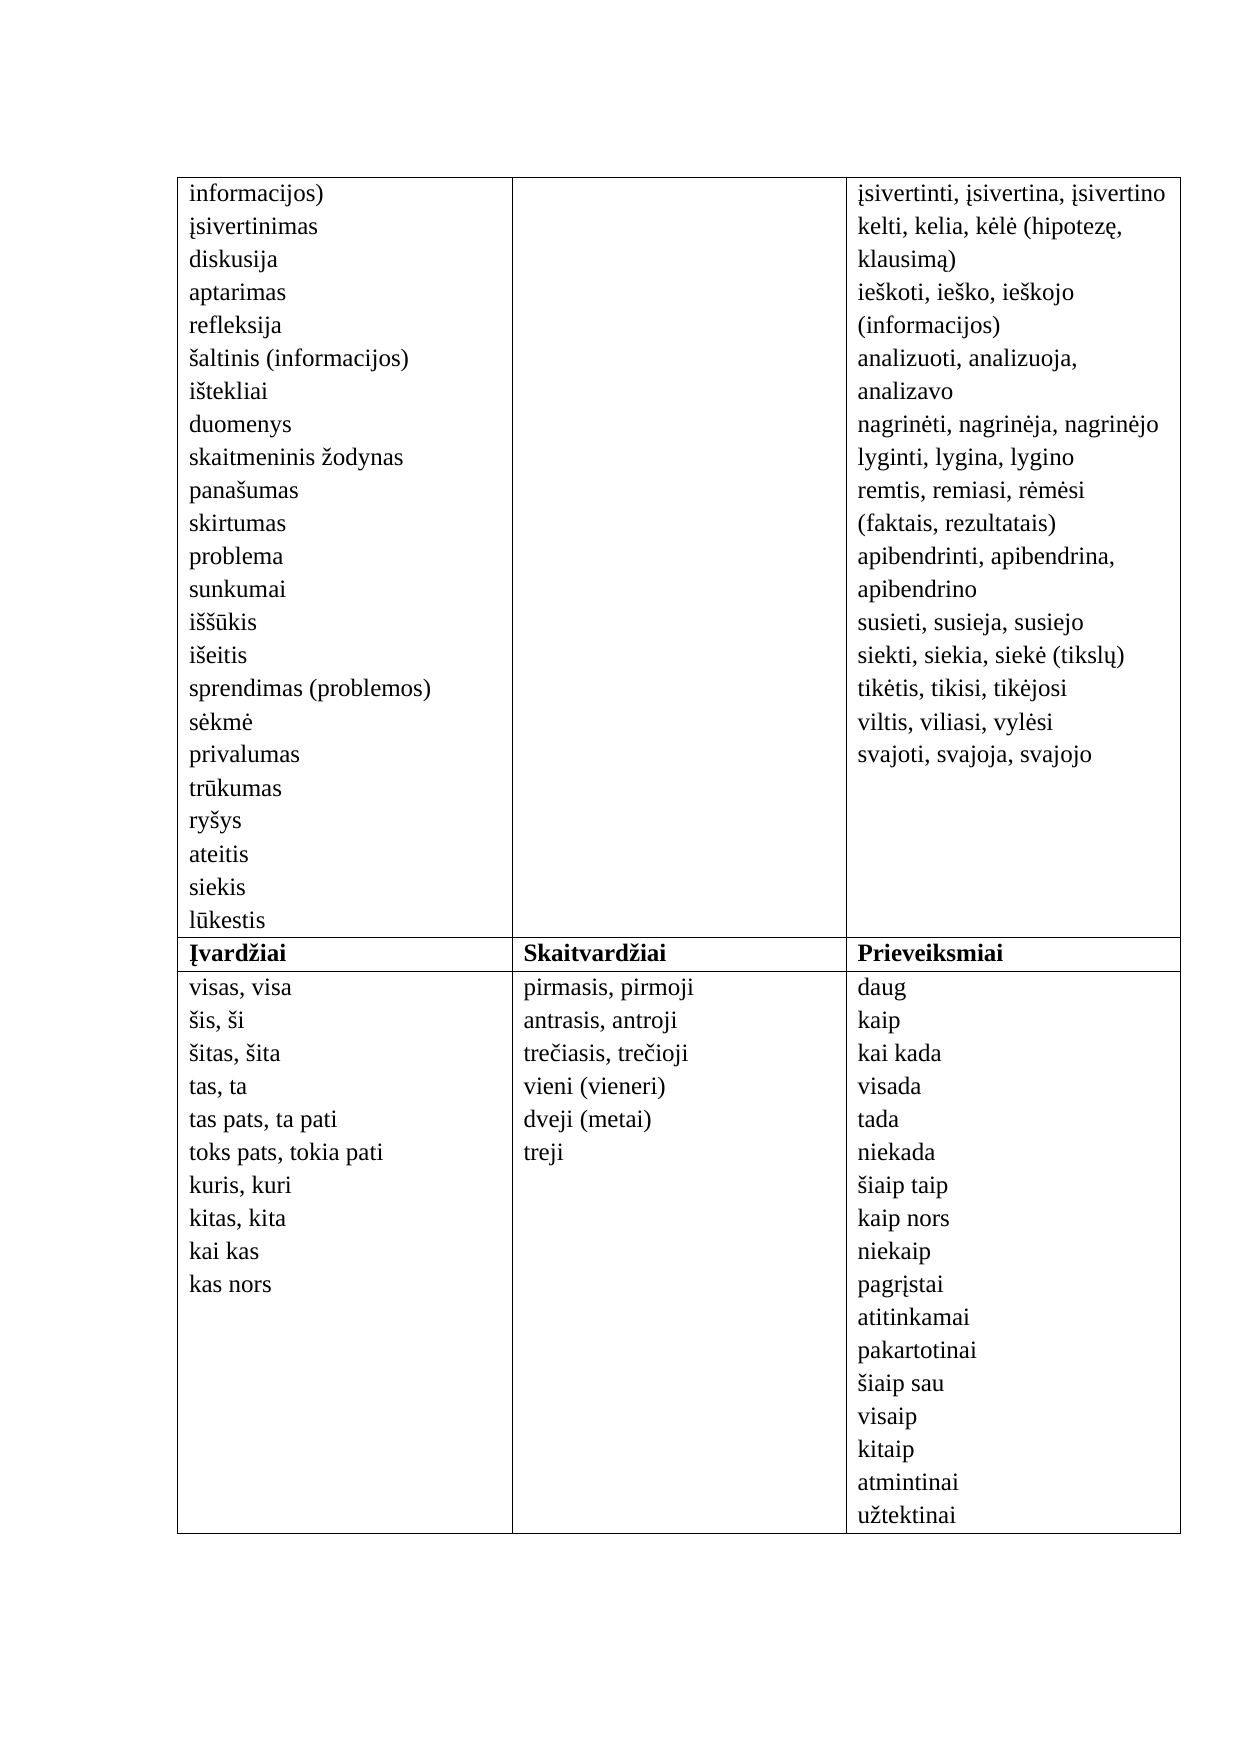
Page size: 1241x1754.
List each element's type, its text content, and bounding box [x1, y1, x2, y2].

table_cell daug kaip kai kada visada tada niekada šiaip taip kaip nors niekaip pagrįstai atitinkamai pakartotinai šiaip sau visaip kitaip atmintinai užtektinai [847, 972, 1180, 1533]
table_cell pirmasis, pirmoji antrasis, antroji trečiasis, trečioji vieni (vieneri) dveji (metai) treji [513, 972, 846, 1533]
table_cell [847, 178, 1180, 937]
table_cell visas, visa šis, ši šitas, šita tas, ta tas pats, ta pati toks pats, tokia pati kuris, kuri kitas, kita kai kas kas nors [178, 972, 512, 1533]
table_cell Skaitvardžiai [513, 938, 846, 971]
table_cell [178, 178, 512, 937]
table_cell Įvardžiai [178, 938, 512, 971]
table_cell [513, 178, 846, 937]
table_cell Prieveiksmiai [847, 938, 1180, 971]
